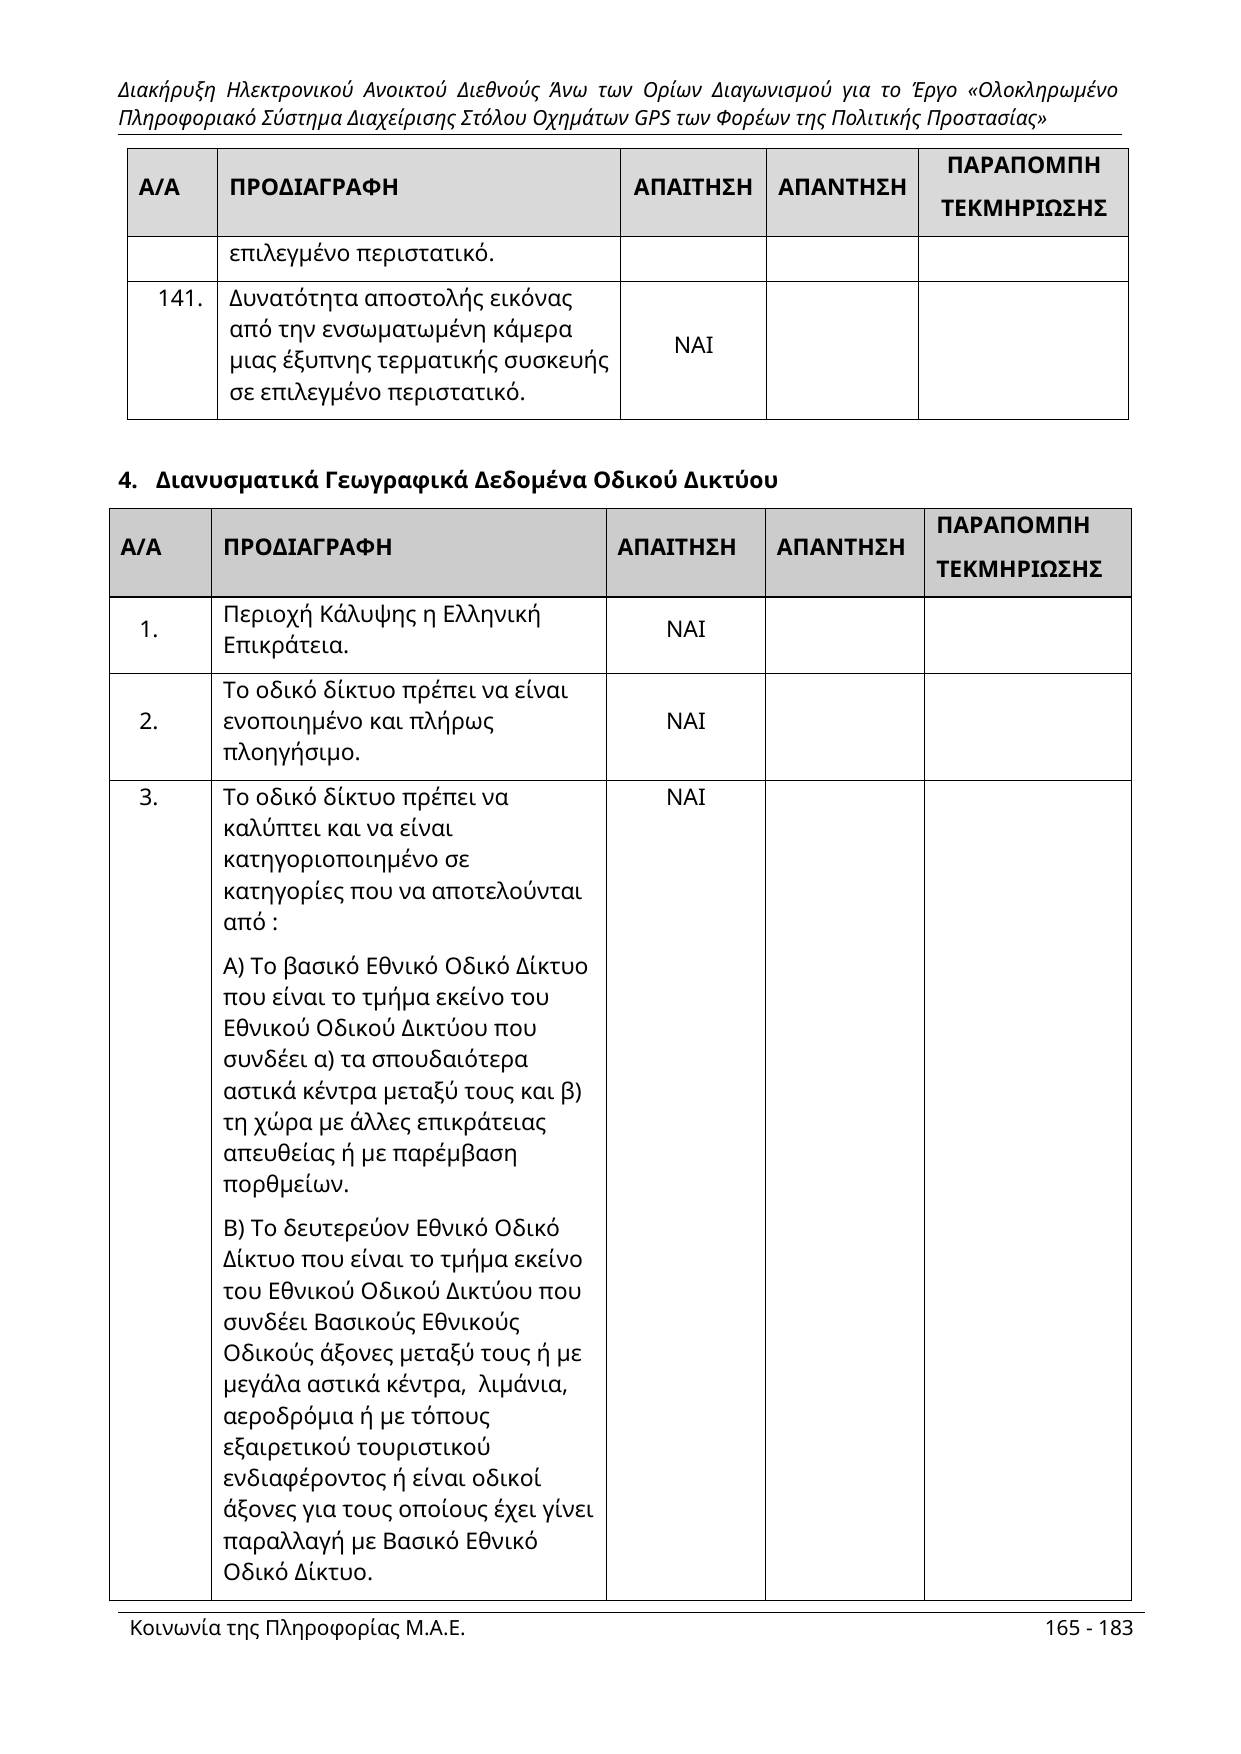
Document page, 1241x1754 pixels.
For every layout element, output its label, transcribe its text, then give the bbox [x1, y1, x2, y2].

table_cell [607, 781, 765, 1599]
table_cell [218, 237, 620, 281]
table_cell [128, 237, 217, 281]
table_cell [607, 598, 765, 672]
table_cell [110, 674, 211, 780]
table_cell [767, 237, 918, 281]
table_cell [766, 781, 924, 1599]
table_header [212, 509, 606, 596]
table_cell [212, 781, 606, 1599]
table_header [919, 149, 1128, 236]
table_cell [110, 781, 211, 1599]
list Διανυσματικά Γεωγραφικά Δεδομένα Οδικού Δικτύου [118, 464, 1122, 495]
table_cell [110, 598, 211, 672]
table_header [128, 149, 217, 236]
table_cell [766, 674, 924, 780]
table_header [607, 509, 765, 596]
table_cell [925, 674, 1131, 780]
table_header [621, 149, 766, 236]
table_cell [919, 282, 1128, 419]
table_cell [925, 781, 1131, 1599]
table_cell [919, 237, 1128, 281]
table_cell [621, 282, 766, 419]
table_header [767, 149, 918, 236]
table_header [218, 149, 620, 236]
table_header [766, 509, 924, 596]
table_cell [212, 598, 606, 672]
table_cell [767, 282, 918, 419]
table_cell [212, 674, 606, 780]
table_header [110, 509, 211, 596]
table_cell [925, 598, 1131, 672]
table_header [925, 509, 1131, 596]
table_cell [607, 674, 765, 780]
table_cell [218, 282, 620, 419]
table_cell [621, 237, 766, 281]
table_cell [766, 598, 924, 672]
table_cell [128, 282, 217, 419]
